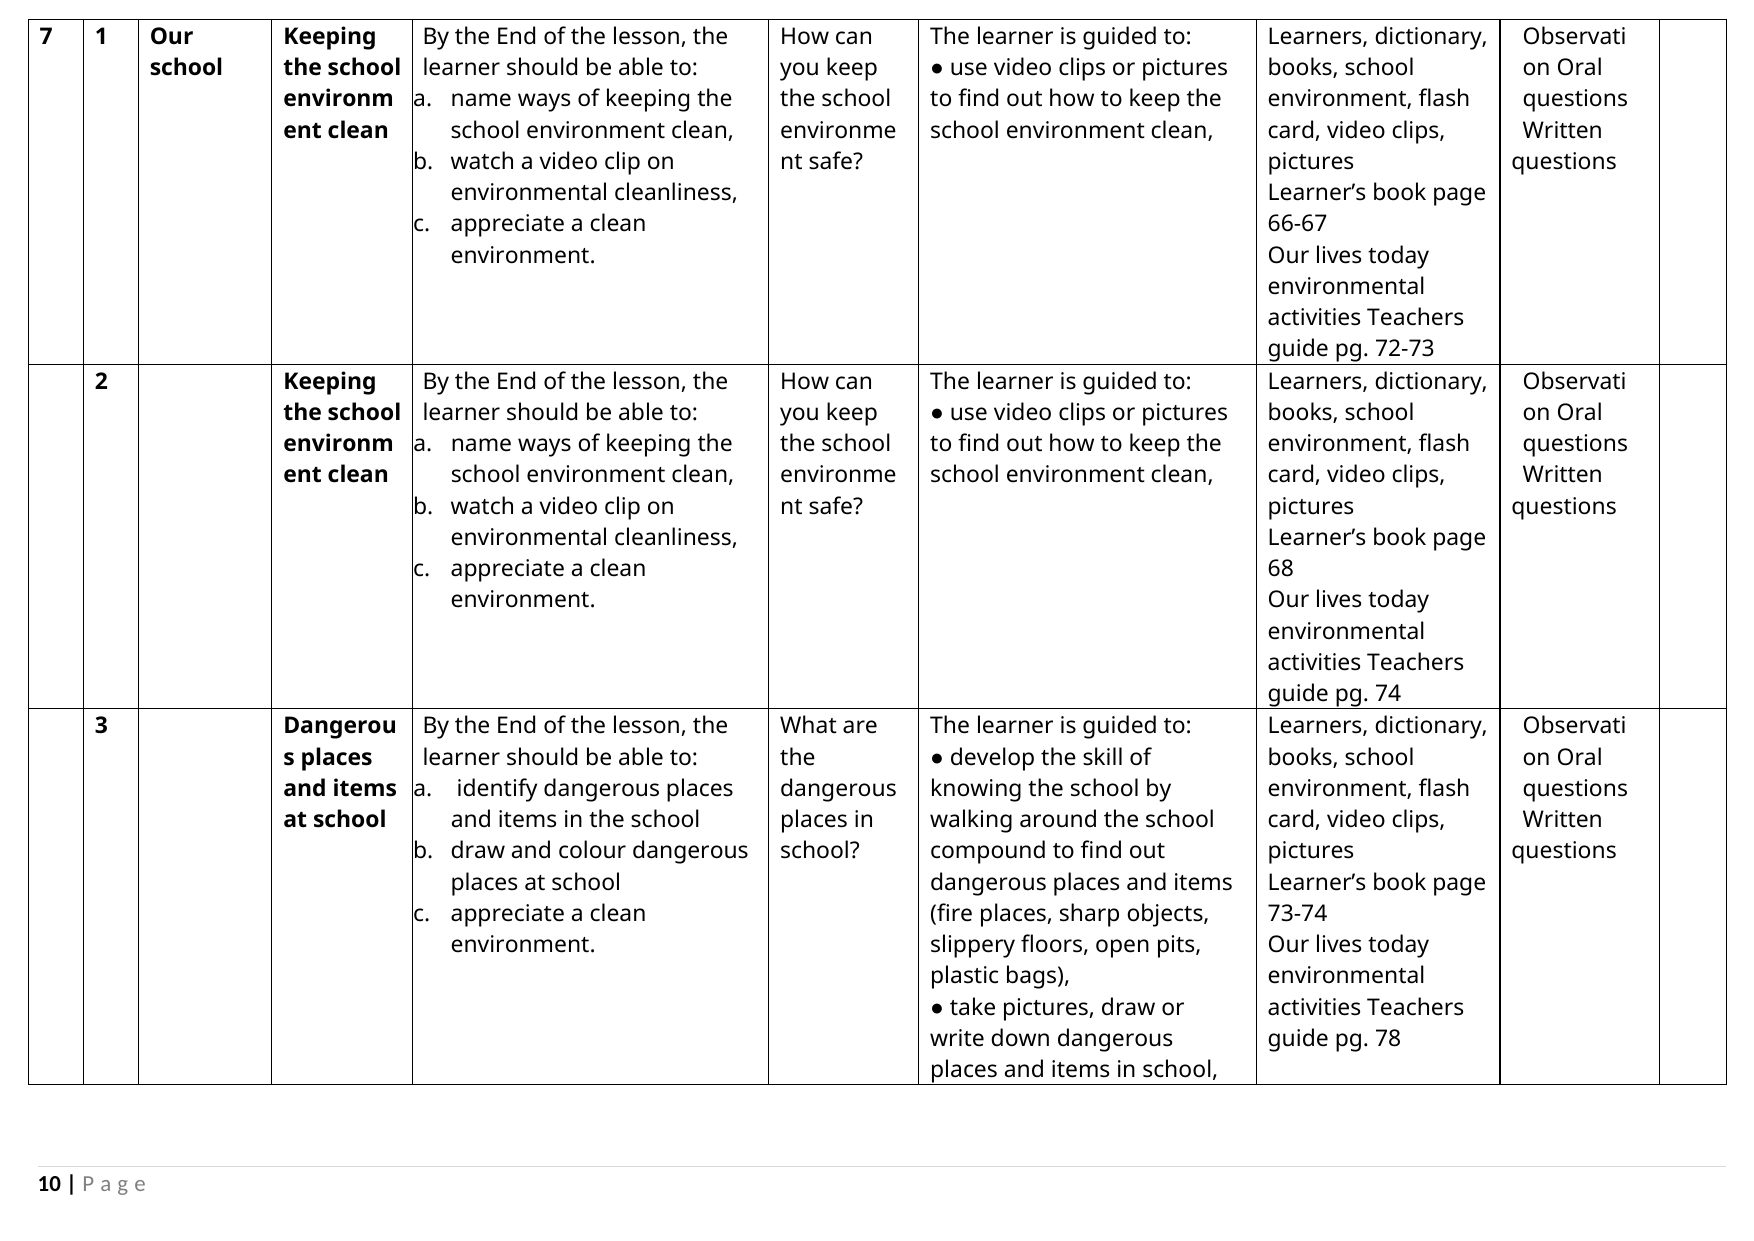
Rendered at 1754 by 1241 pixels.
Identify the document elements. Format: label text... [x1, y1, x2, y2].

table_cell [272, 709, 412, 1084]
table_cell Our school [139, 20, 271, 363]
table_cell How can you keep the school environment safe? [769, 20, 918, 363]
table_cell The learner is guided to: ● use video clips or pictures to find out how to keep the school environment clean, [919, 20, 1256, 363]
table_cell Learners, dictionary, books, school environment, flash card, video clips, pictures Learner’s book page 73-74 Our lives today environmental activities Teachers guide pg. 78 [1257, 709, 1499, 1084]
table_cell By the End of the lesson, the learner should be able to: name ways of keeping the school environment clean, watch a video clip on environmental cleanliness, appreciate a clean environment. [413, 20, 768, 363]
table_cell 2 [84, 365, 138, 708]
table_cell 1 [84, 20, 138, 363]
table_cell How can you keep the school environment safe? [769, 365, 918, 708]
table_cell [29, 365, 83, 708]
table_cell [139, 709, 271, 1084]
table_cell By the End of the lesson, the learner should be able to: name ways of keeping the school environment clean, watch a video clip on environmental cleanliness, appreciate a clean environment. [413, 365, 768, 708]
table_cell [1660, 709, 1726, 1084]
table_cell [1660, 20, 1726, 363]
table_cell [769, 709, 918, 1084]
table_cell Observation Oral questions Written questions [1501, 365, 1659, 708]
table_cell Learners, dictionary, books, school environment, flash card, video clips, pictures Learner’s book page 66-67 Our lives today environmental activities Teachers guide pg. 72-73 [1257, 20, 1499, 363]
table_cell Observation Oral questions Written questions [1501, 20, 1659, 363]
table_cell [139, 365, 271, 708]
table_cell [919, 709, 1256, 1084]
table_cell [1501, 709, 1659, 1084]
table_cell 7 [29, 20, 83, 363]
table_cell 3 [84, 709, 138, 1084]
table_cell Keeping the school environment clean [272, 365, 412, 708]
table_cell By the End of the lesson, the learner should be able to: identify dangerous places and items in the school draw and colour dangerous places at school appreciate a clean environment. [413, 709, 768, 1084]
table_cell [29, 709, 83, 1084]
table_cell Keeping the school environment clean [272, 20, 412, 363]
table_cell The learner is guided to: ● use video clips or pictures to find out how to keep the school environment clean, [919, 365, 1256, 708]
table_cell Learners, dictionary, books, school environment, flash card, video clips, pictures Learner’s book page 68 Our lives today environmental activities Teachers guide pg. 74 [1257, 365, 1499, 708]
table_cell [1660, 365, 1726, 708]
